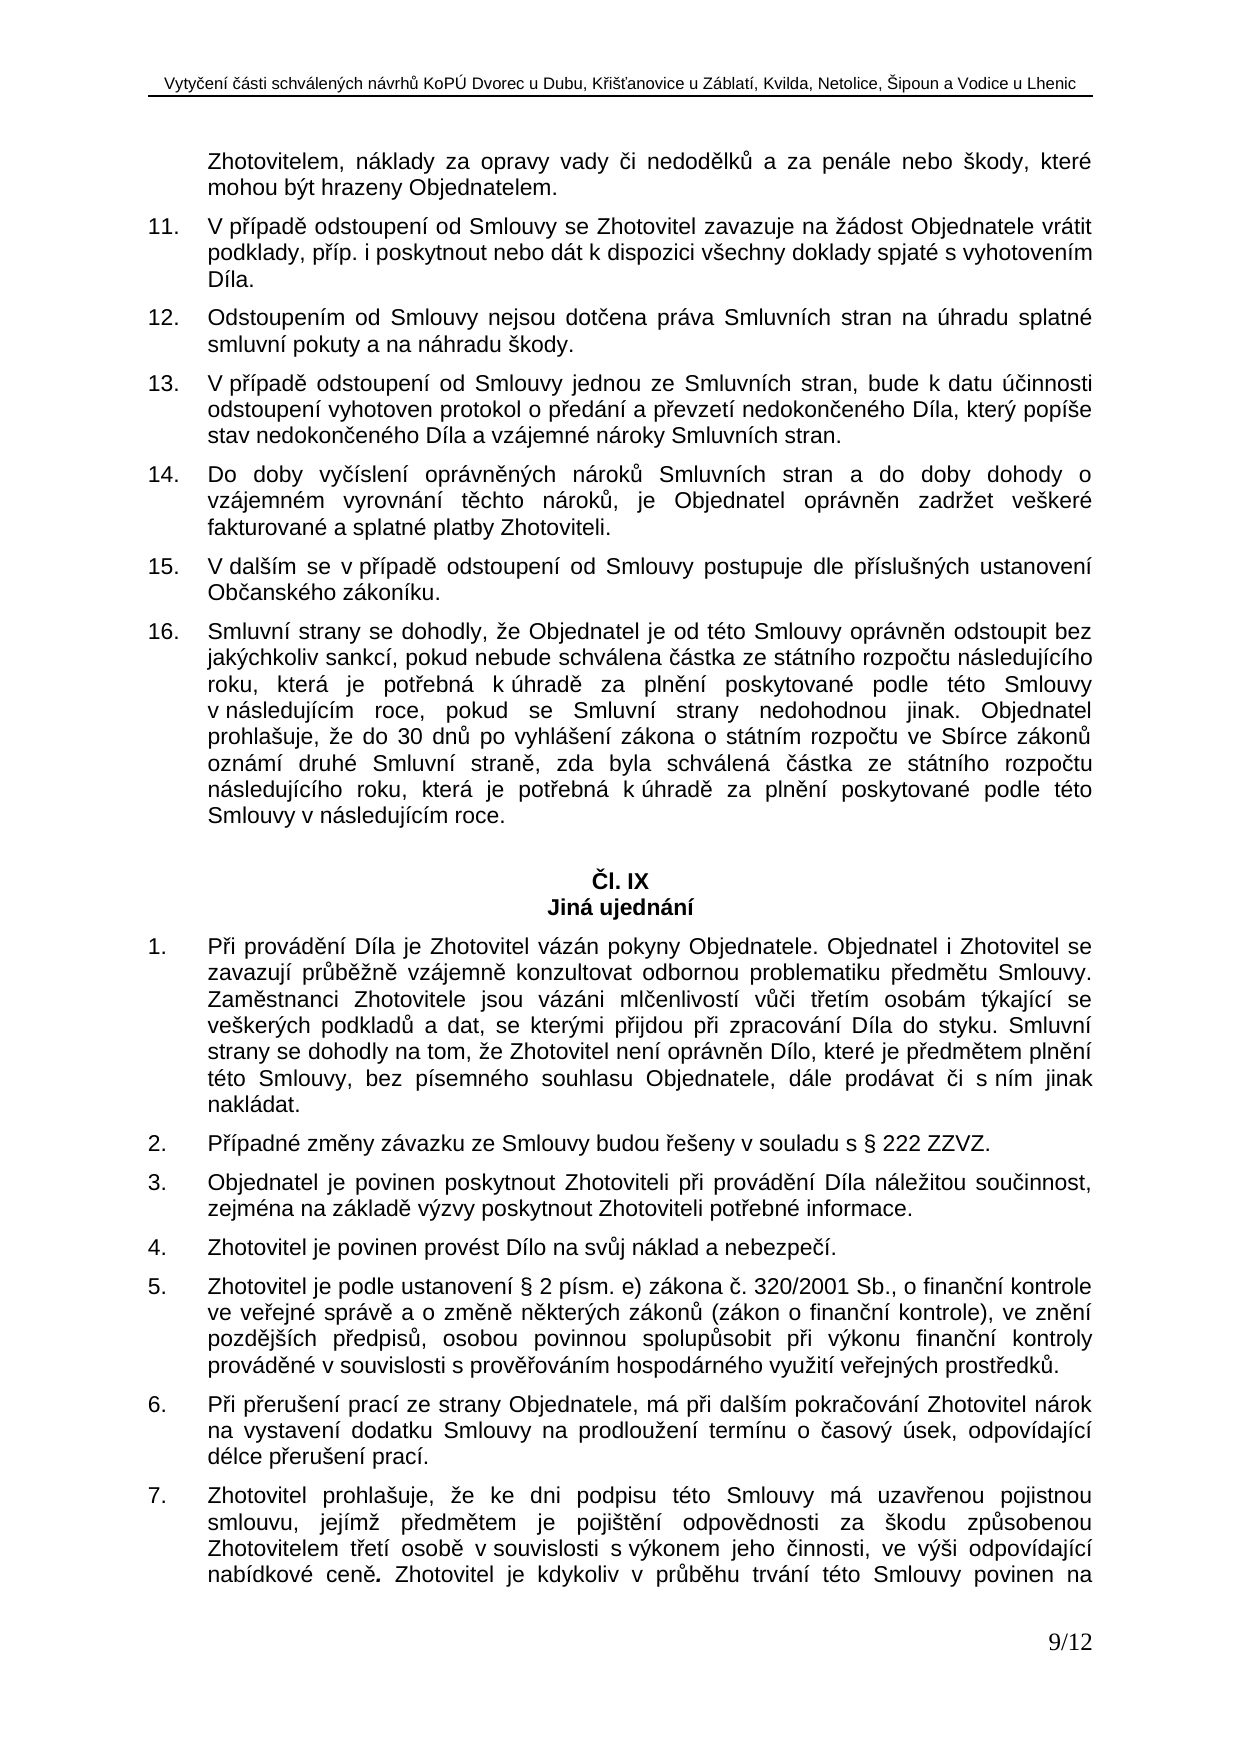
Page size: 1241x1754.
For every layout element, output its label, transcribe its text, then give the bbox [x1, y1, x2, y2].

list Smluvní strany se dohodly, že Objednatel je od této Smlouvy oprávněn odstoupit bez jakýchkoliv sankcí, pokud nebude schválena částka ze státního rozpočtu následujícího roku, která je potřebná k úhradě za plnění poskytované podle této Smlouvy v následujícím roce, pokud se Smluvní strany nedohodnou jinak. Objednatel prohlašuje, že do 30 dnů po vyhlášení zákona o státním rozpočtu ve Sbírce zákonů oznámí druhé Smluvní straně, zda byla schválená částka ze státního rozpočtu následujícího roku, která je potřebná k úhradě za plnění poskytované podle této Smlouvy v následujícím roce. [148, 618, 1093, 829]
list Při přerušení prací ze strany Objednatele, má při dalším pokračování Zhotovitel nárok na vystavení dodatku Smlouvy na prodloužení termínu o časový úsek, odpovídající délce přerušení prací. [148, 1391, 1093, 1470]
list V případě odstoupení od Smlouvy jednou ze Smluvních stran, bude k datu účinnosti odstoupení vyhotoven protokol o předání a převzetí nedokončeného Díla, který popíše stav nedokončeného Díla a vzájemné nároky Smluvních stran. [148, 369, 1093, 449]
list Případné změny závazku ze Smlouvy budou řešeny v souladu s § 222 ZZVZ. [148, 1130, 1093, 1156]
subtitle Jiná ujednání [148, 894, 1093, 920]
list Objednatel je povinen poskytnout Zhotoviteli při provádění Díla náležitou součinnost, zejména na základě výzvy poskytnout Zhotoviteli potřebné informace. [148, 1169, 1093, 1221]
list Zhotovitel je podle ustanovení § 2 písm. e) zákona č. 320/2001 Sb., o finanční kontrole ve veřejné správě a o změně některých zákonů (zákon o finanční kontrole), ve znění pozdějších předpisů, osobou povinnou spolupůsobit při výkonu finanční kontroly prováděné v souvislosti s prověřováním hospodárného využití veřejných prostředků. [148, 1273, 1093, 1378]
subtitle Čl. IX [148, 868, 1093, 894]
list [148, 148, 1093, 200]
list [148, 1482, 1093, 1588]
list V dalším se v případě odstoupení od Smlouvy postupuje dle příslušných ustanovení Občanského zákoníku. [148, 553, 1093, 605]
list Odstoupením od Smlouvy nejsou dotčena práva Smluvních stran na úhradu splatné smluvní pokuty a na náhradu škody. [148, 304, 1093, 357]
list Do doby vyčíslení oprávněných nároků Smluvních stran a do doby dohody o vzájemném vyrovnání těchto nároků, je Objednatel oprávněn zadržet veškeré fakturované a splatné platby Zhotoviteli. [148, 461, 1093, 540]
list V případě odstoupení od Smlouvy se Zhotovitel zavazuje na žádost Objednatele vrátit podklady, příp. i poskytnout nebo dát k dispozici všechny doklady spjaté s vyhotovením Díla. [148, 213, 1093, 292]
list Při provádění Díla je Zhotovitel vázán pokyny Objednatele. Objednatel i Zhotovitel se zavazují průběžně vzájemně konzultovat odbornou problematiku předmětu Smlouvy. Zaměstnanci Zhotovitele jsou vázáni mlčenlivostí vůči třetím osobám týkající se veškerých podkladů a dat, se kterými přijdou při zpracování Díla do styku. Smluvní strany se dohodly na tom, že Zhotovitel není oprávněn Dílo, které je předmětem plnění této Smlouvy, bez písemného souhlasu Objednatele, dále prodávat či s ním jinak nakládat. [148, 933, 1093, 1117]
list Zhotovitel je povinen provést Dílo na svůj náklad a nebezpečí. [148, 1234, 1093, 1260]
